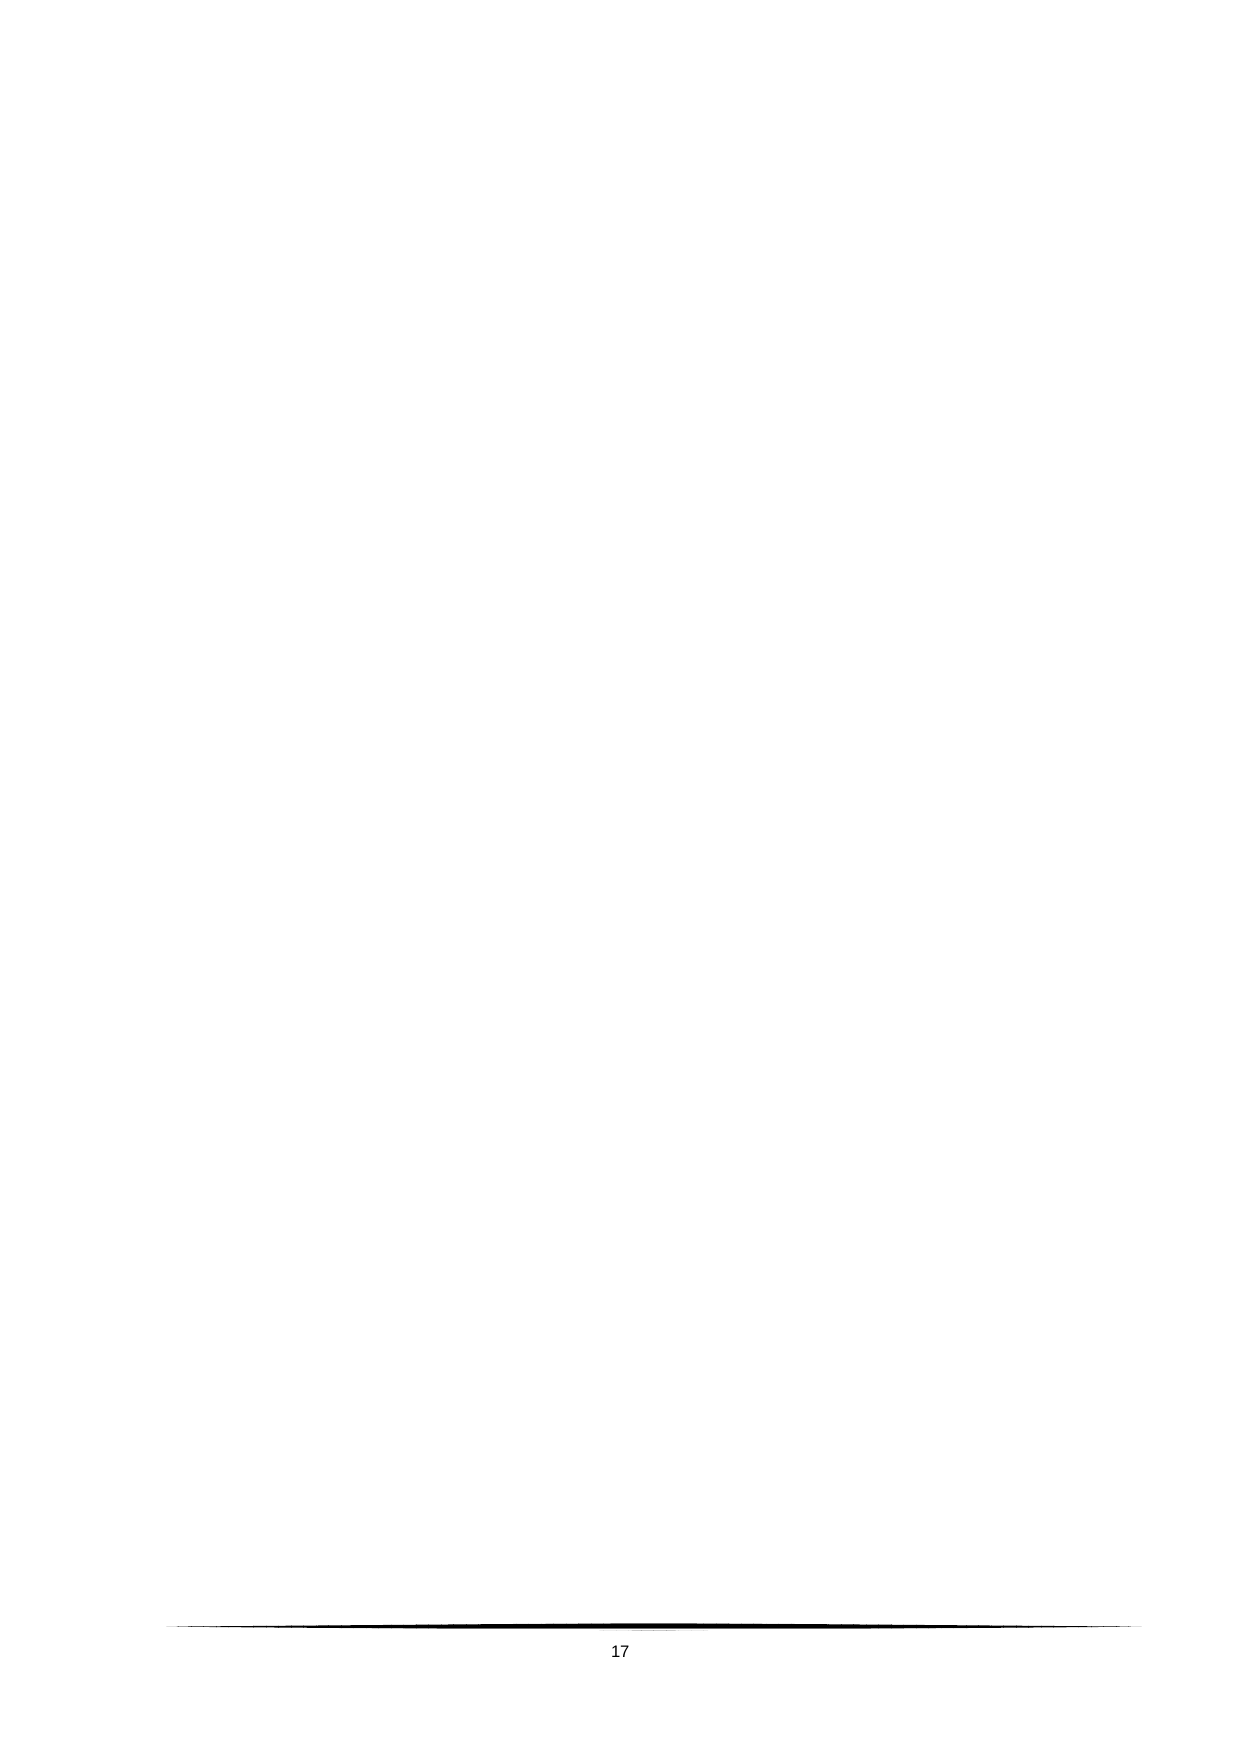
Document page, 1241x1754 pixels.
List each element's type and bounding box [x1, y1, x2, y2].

picture [166, 1622, 1142, 1631]
